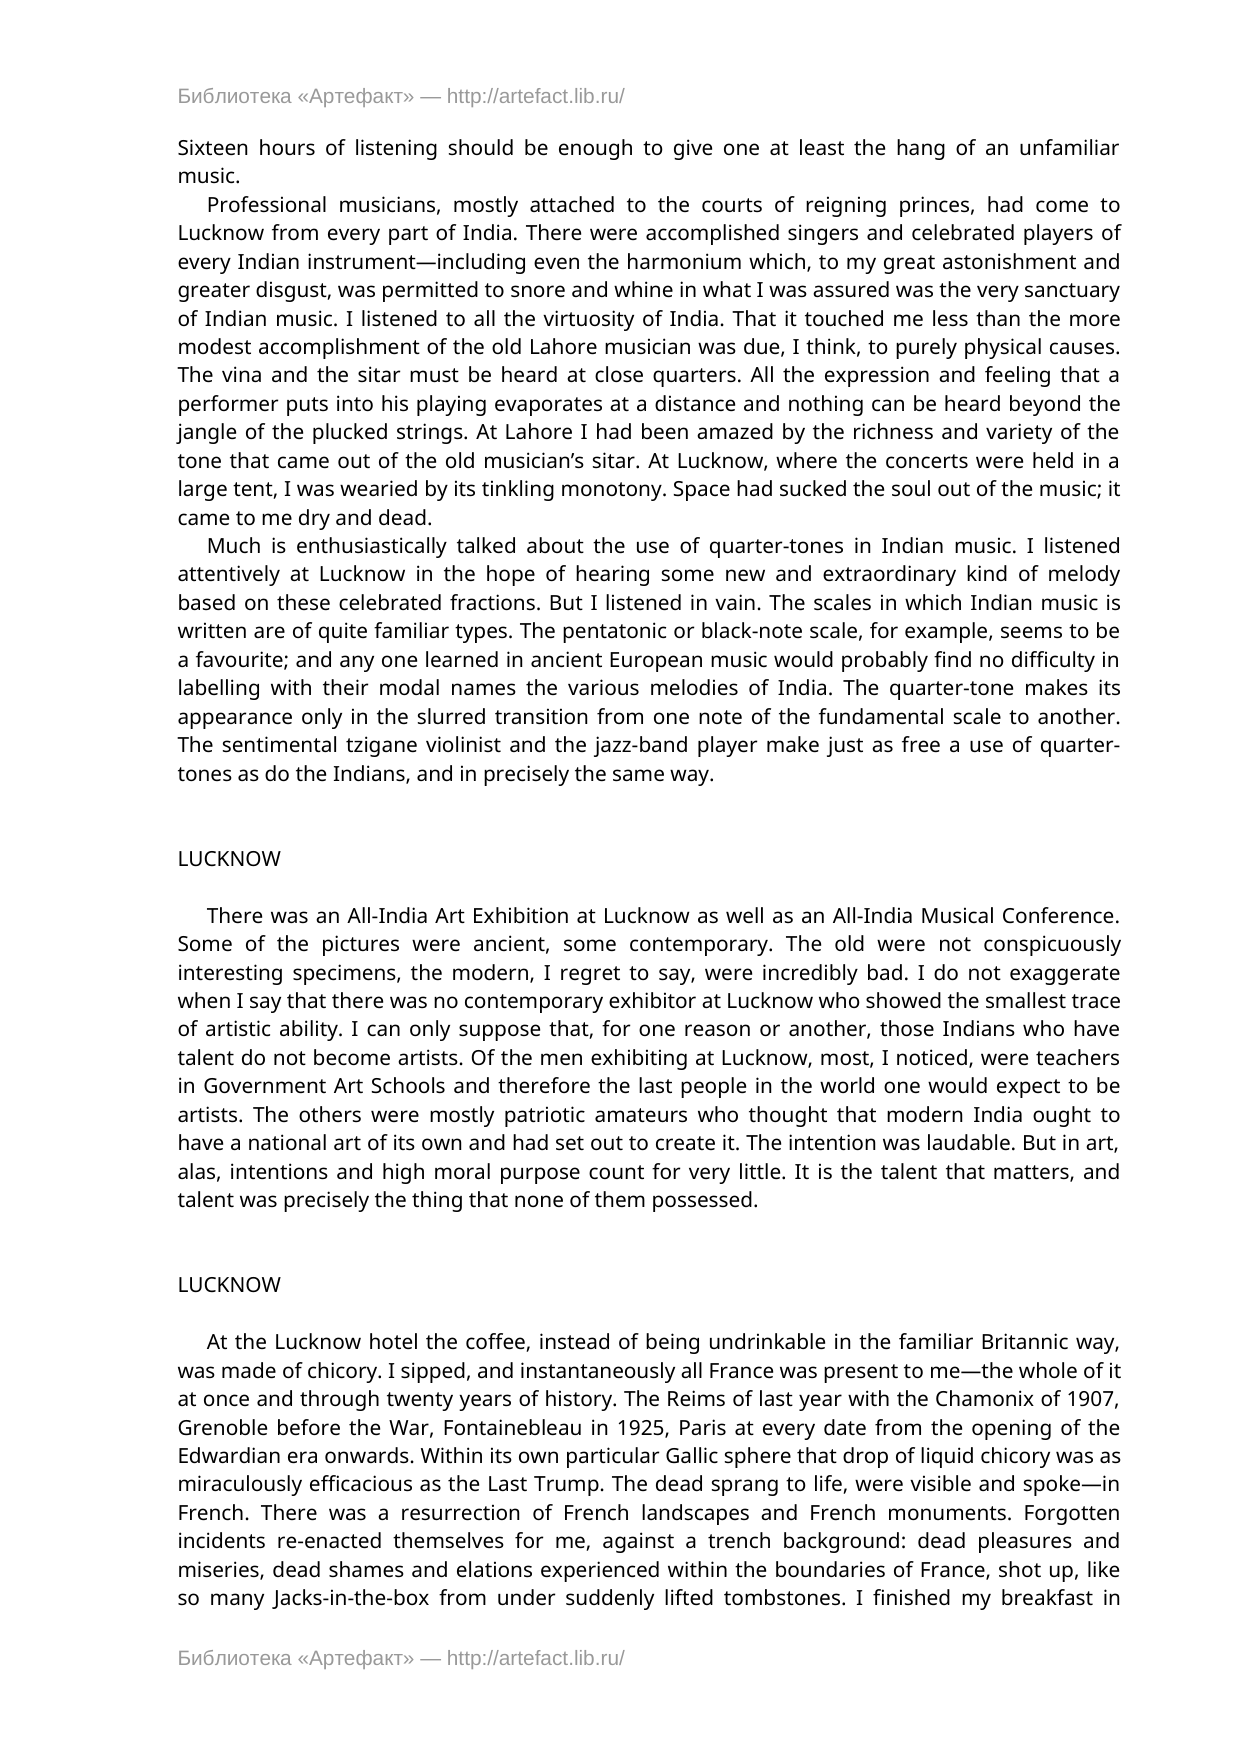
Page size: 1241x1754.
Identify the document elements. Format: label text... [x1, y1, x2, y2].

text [177, 133, 1122, 190]
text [177, 1327, 1122, 1612]
text Much is enthusiastically talked about the use of quarter-tones in Indian music. I listened attentively at Lucknow in the hope of hearing some new and extraordinary kind of melody based on these celebrated fractions. But I listened in vain. The scales in which Indian music is written are of quite familiar types. The pentatonic or black-note scale, for example, seems to be a favourite; and any one learned in ancient European music would probably find no difficulty in labelling with their modal names the various melodies of India. The quarter-tone makes its appearance only in the slurred transition from one note of the fundamental scale to another. The sentimental tzigane violinist and the jazz-band player make just as free a use of quarter-tones as do the Indians, and in precisely the same way. [177, 531, 1122, 787]
text There was an All-India Art Exhibition at Lucknow as well as an All-India Musical Conference. Some of the pictures were ancient, some contemporary. The old were not conspicuously interesting specimens, the modern, I regret to say, were incredibly bad. I do not exaggerate when I say that there was no contemporary exhibitor at Lucknow who showed the smallest trace of artistic ability. I can only suppose that, for one reason or another, those Indians who have talent do not become artists. Of the men exhibiting at Lucknow, most, I noticed, were teachers in Government Art Schools and therefore the last people in the world one would expect to be artists. The others were mostly patriotic amateurs who thought that modern India ought to have a national art of its own and had set out to create it. The intention was laudable. But in art, alas, intentions and high moral purpose count for very little. It is the talent that matters, and talent was precisely the thing that none of them possessed. [177, 901, 1122, 1214]
subtitle LUCKNOW [177, 1271, 1122, 1299]
subtitle LUCKNOW [177, 844, 1122, 872]
text Professional musicians, mostly attached to the courts of reigning princes, had come to Lucknow from every part of India. There were accomplished singers and celebrated players of every Indian instrument—including even the harmonium which, to my great astonishment and greater disgust, was permitted to snore and whine in what I was assured was the very sanctuary of Indian music. I listened to all the virtuosity of India. That it touched me less than the more modest accomplishment of the old Lahore musician was due, I think, to purely physical causes. The vina and the sitar must be heard at close quarters. All the expression and feeling that a performer puts into his playing evaporates at a distance and nothing can be heard beyond the jangle of the plucked strings. At Lahore I had been amazed by the richness and variety of the tone that came out of the old musician’s sitar. At Lucknow, where the concerts were held in a large tent, I was wearied by its tinkling monotony. Space had sucked the soul out of the music; it came to me dry and dead. [177, 190, 1122, 531]
